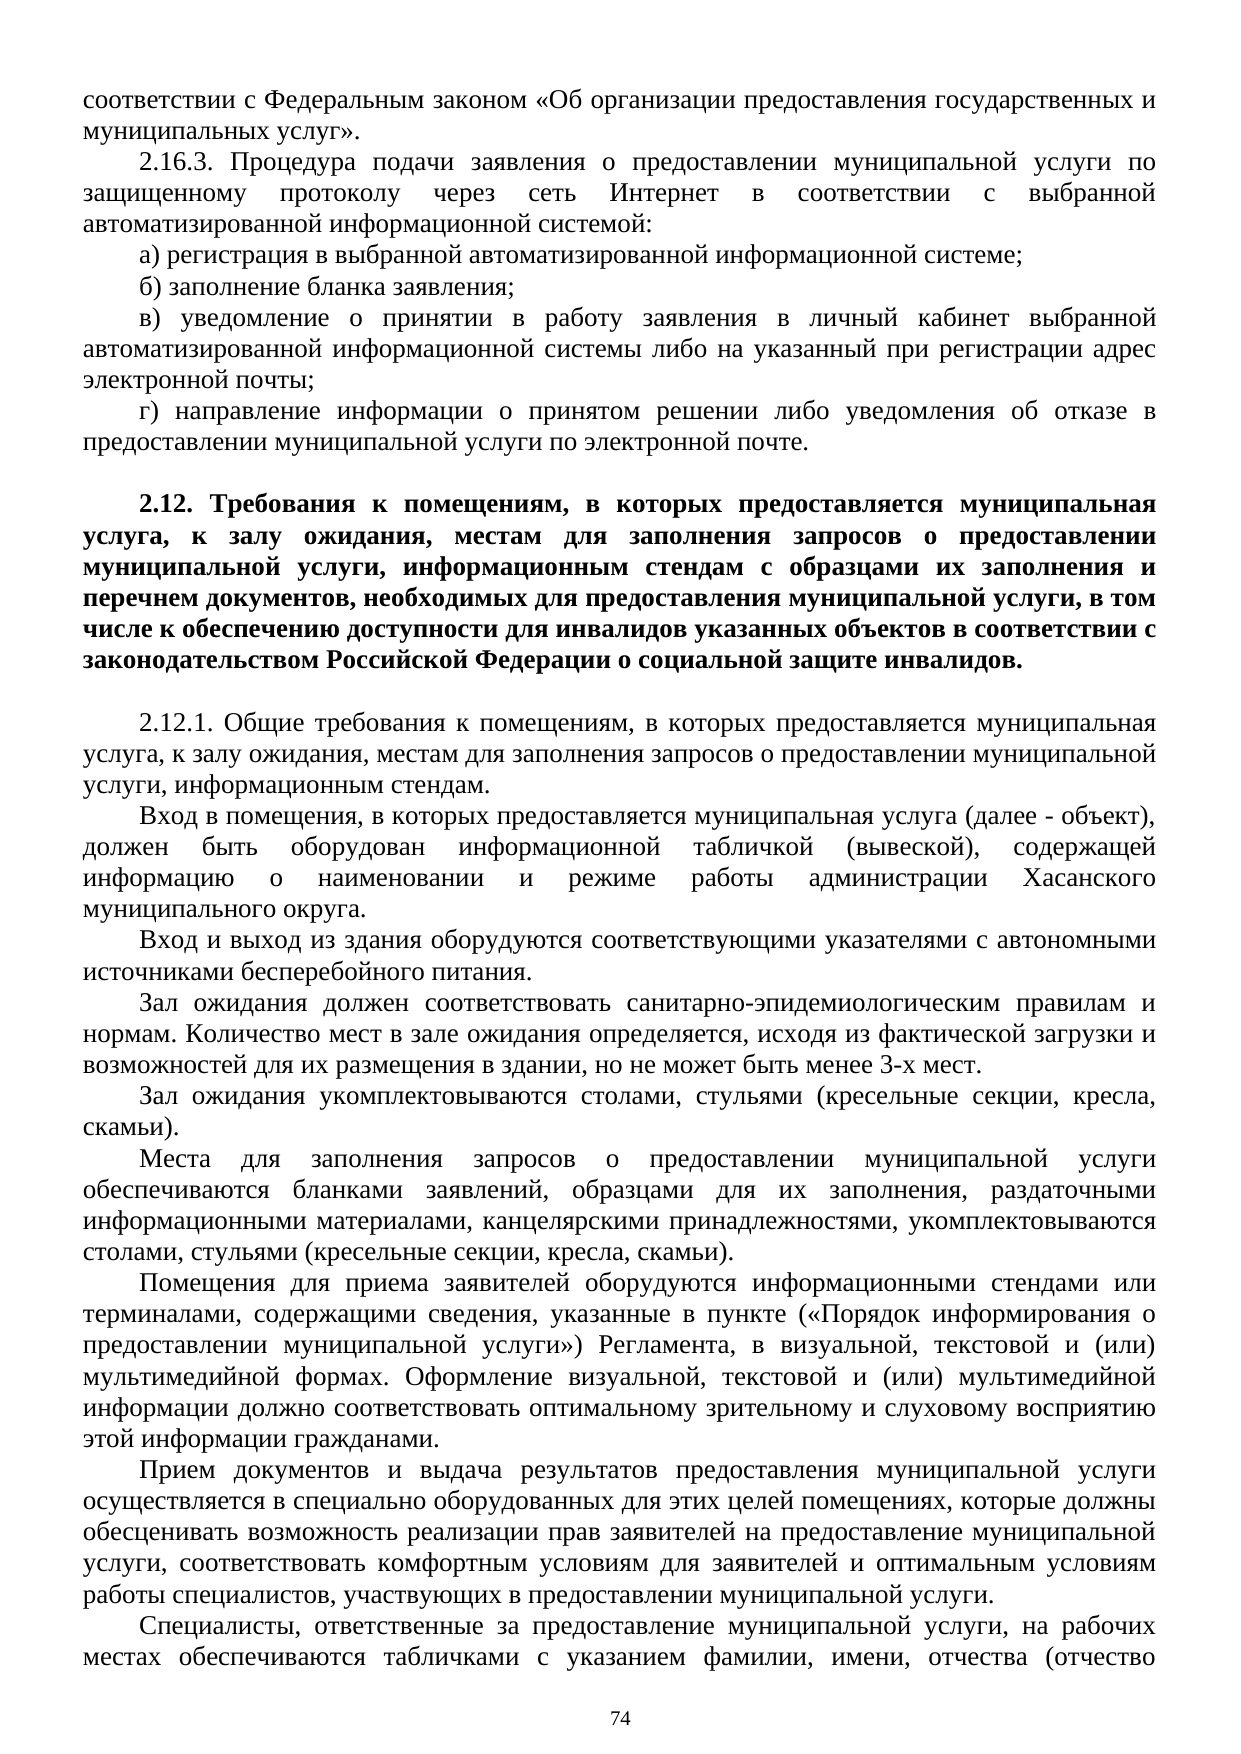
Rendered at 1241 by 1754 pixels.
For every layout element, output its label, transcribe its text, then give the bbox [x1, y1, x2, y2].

text Зал ожидания должен соответствовать санитарно-эпидемиологическим правилам и нормам. Количество мест в зале ожидания определяется, исходя из фактической загрузки и возможностей для их размещения в здании, но не может быть менее 3-х мест. [83, 986, 1157, 1079]
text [83, 1609, 1157, 1671]
text б) заполнение бланка заявления; [83, 269, 1157, 301]
text Вход и выход из здания оборудуются соответствующими указателями с автономными источниками бесперебойного питания. [83, 924, 1157, 986]
text г) направление информации о принятом решении либо уведомления об отказе в предоставлении муниципальной услуги по электронной почте. [83, 394, 1157, 456]
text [83, 83, 1157, 145]
text Помещения для приема заявителей оборудуются информационными стендами или терминалами, содержащими сведения, указанные в пункте («Порядок информирования о предоставлении муниципальной услуги») Регламента, в визуальной, текстовой и (или) мультимедийной формах. Оформление визуальной, текстовой и (или) мультимедийной информации должно соответствовать оптимальному зрительному и слуховому восприятию этой информации гражданами. [83, 1266, 1157, 1453]
text 2.12.1. Общие требования к помещениям, в которых предоставляется муниципальная услуга, к залу ожидания, местам для заполнения запросов о предоставлении муниципальной услуги, информационным стендам. [83, 706, 1157, 799]
text Зал ожидания укомплектовываются столами, стульями (кресельные секции, кресла, скамьи). [83, 1079, 1157, 1142]
text Вход в помещения, в которых предоставляется муниципальная услуга (далее - объект), должен быть оборудован информационной табличкой (вывеской), содержащей информацию о наименовании и режиме работы администрации Хасанского муниципального округа. [83, 799, 1157, 924]
text Прием документов и выдача результатов предоставления муниципальной услуги осуществляется в специально оборудованных для этих целей помещениях, которые должны обесценивать возможность реализации прав заявителей на предоставление муниципальной услуги, соответствовать комфортным условиям для заявителей и оптимальным условиям работы специалистов, участвующих в предоставлении муниципальной услуги. [83, 1453, 1157, 1609]
text в) уведомление о принятии в работу заявления в личный кабинет выбранной автоматизированной информационной системы либо на указанный при регистрации адрес электронной почты; [83, 301, 1157, 394]
text 2.12. Требования к помещениям, в которых предоставляется муниципальная услуга, к залу ожидания, местам для заполнения запросов о предоставлении муниципальной услуги, информационным стендам с образцами их заполнения и перечнем документов, необходимых для предоставления муниципальной услуги, в том числе к обеспечению доступности для инвалидов указанных объектов в соответствии с законодательством Российской Федерации о социальной защите инвалидов. [83, 488, 1157, 674]
text Места для заполнения запросов о предоставлении муниципальной услуги обеспечиваются бланками заявлений, образцами для их заполнения, раздаточными информационными материалами, канцелярскими принадлежностями, укомплектовываются столами, стульями (кресельные секции, кресла, скамьи). [83, 1142, 1157, 1266]
text а) регистрация в выбранной автоматизированной информационной системе; [83, 238, 1157, 269]
text 2.16.3. Процедура подачи заявления о предоставлении муниципальной услуги по защищенному протоколу через сеть Интернет в соответствии с выбранной автоматизированной информационной системой: [83, 145, 1157, 238]
